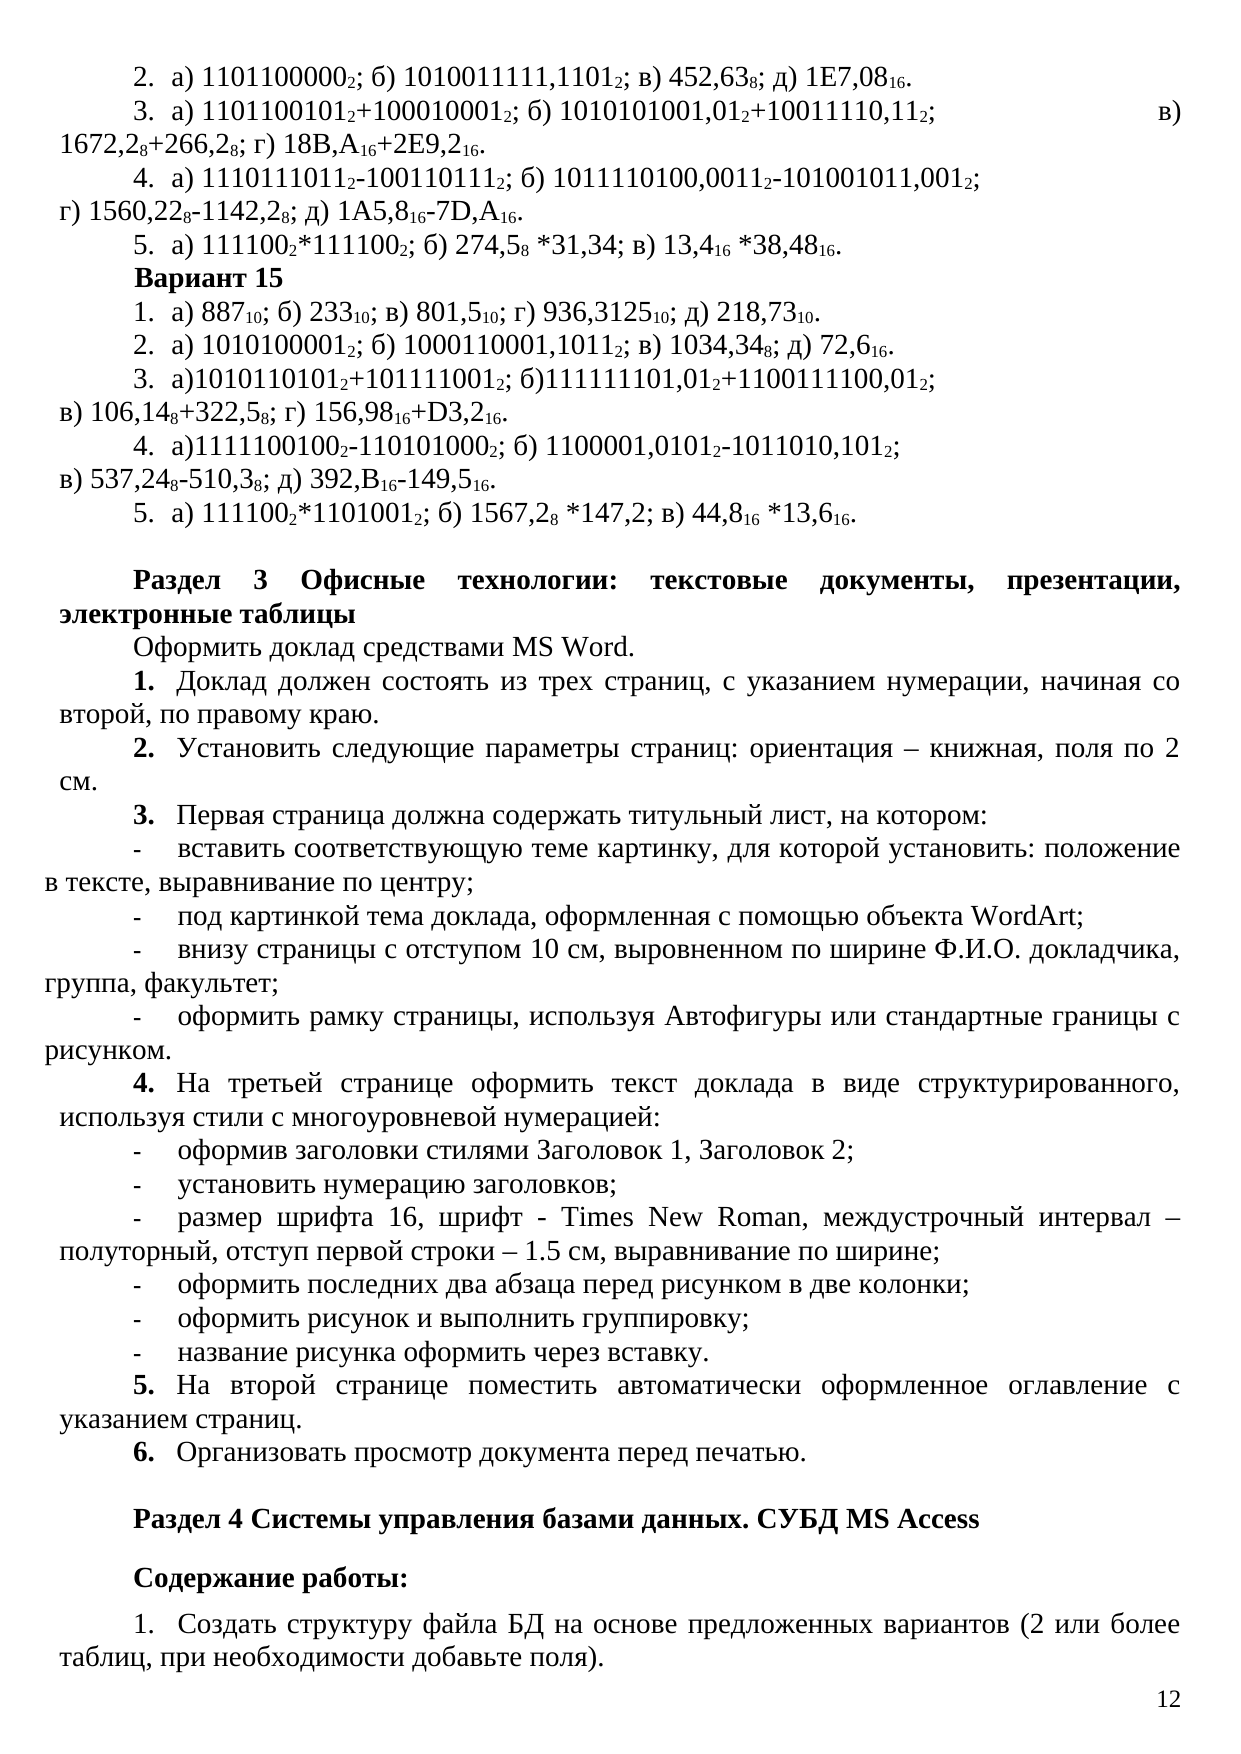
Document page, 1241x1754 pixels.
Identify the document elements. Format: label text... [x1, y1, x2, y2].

text в) 537,248-510,38; д) 392,B16-149,516. [59, 462, 1181, 495]
text Вариант 15 [59, 260, 1181, 294]
list а) 88710; б) 23310; в) 801,510; г) 936,312510; д) 218,7310. [59, 294, 1181, 327]
text Оформить доклад средствами MS Word. [59, 629, 1181, 663]
list оформив заголовки стилями Заголовок 1, Заголовок 2; [59, 1132, 1181, 1166]
list Создать структуру файла БД на основе предложенных вариантов (2 или более таблиц, при необходимости добавьте поля). [59, 1606, 1181, 1673]
list вставить соответствующую теме картинку, для которой установить: положение в тексте, выравнивание по центру; [44, 831, 1181, 898]
list оформить рамку страницы, используя Автофигуры или стандартные границы с рисунком. [44, 998, 1181, 1065]
list оформить последних два абзаца перед рисунком в две колонки; [59, 1267, 1181, 1300]
list размер шрифта 16, шрифт - Times New Roman, междустрочный интервал – полуторный, отступ первой строки – , выравнивание по ширине; [59, 1199, 1181, 1267]
text в) 106,148+322,58; г) 156,9816+D3,216. [59, 394, 1181, 428]
text Раздел 3 Офисные технологии: текстовые документы, презентации, электронные таблицы [59, 562, 1181, 629]
list под картинкой тема доклада, оформленная с помощью объекта WordArt; [44, 898, 1181, 931]
list Организовать просмотр документа перед печатью. [59, 1434, 1181, 1468]
list а)10101101012+1011110012; б)111111101,012+1100111100,012; [59, 361, 1181, 394]
text Содержание работы: [59, 1560, 1181, 1593]
list а) 1111002*11010012; б) 1567,28 *147,2; в) 44,816 *13,616. [59, 495, 1181, 529]
list а) 11011001012+1000100012; б) 1010101001,012+10011110,112; в) 1672,28+266,28; г) 18В,А16+2Е9,216. [59, 93, 1181, 160]
list внизу страницы с отступом , выровненном по ширине Ф.И.О. докладчика, группа, факультет; [44, 931, 1181, 998]
list название рисунка оформить через вставку. [59, 1334, 1181, 1367]
list Первая страница должна содержать титульный лист, на котором: [59, 797, 1181, 831]
list установить нумерацию заголовков; [59, 1166, 1181, 1199]
list оформить рисунок и выполнить группировку; [59, 1300, 1181, 1334]
list На третьей странице оформить текст доклада в виде структурированного, используя стили с многоуровневой нумерацией: [59, 1065, 1181, 1132]
list а) 11101110112-1001101112; б) 1011110100,00112-101001011,0012; г) 1560,228-1142,28; д) 1А5,816-7D,A16. [59, 160, 1181, 227]
list Доклад должен состоять из трех страниц, с указанием нумерации, начиная со второй, по правому краю. [59, 663, 1181, 730]
list а) 10101000012; б) 1000110001,10112; в) 1034,348; д) 72,616. [59, 327, 1181, 361]
list На второй странице поместить автоматически оформленное оглавление с указанием страниц. [59, 1367, 1181, 1434]
list а) 1111002*1111002; б) 274,58 *31,34; в) 13,416 *38,4816. [59, 227, 1181, 260]
list а) 11011000002; б) 1010011111,11012; в) 452,638; д) 1Е7,0816. [59, 59, 1181, 93]
text Раздел 4 Системы управления базами данных. СУБД MS Access [59, 1501, 1181, 1535]
list а)11111001002-1101010002; б) 1100001,01012-1011010,1012; [59, 428, 1181, 462]
list Установить следующие параметры страниц: ориентация – книжная, поля по . [59, 730, 1181, 797]
